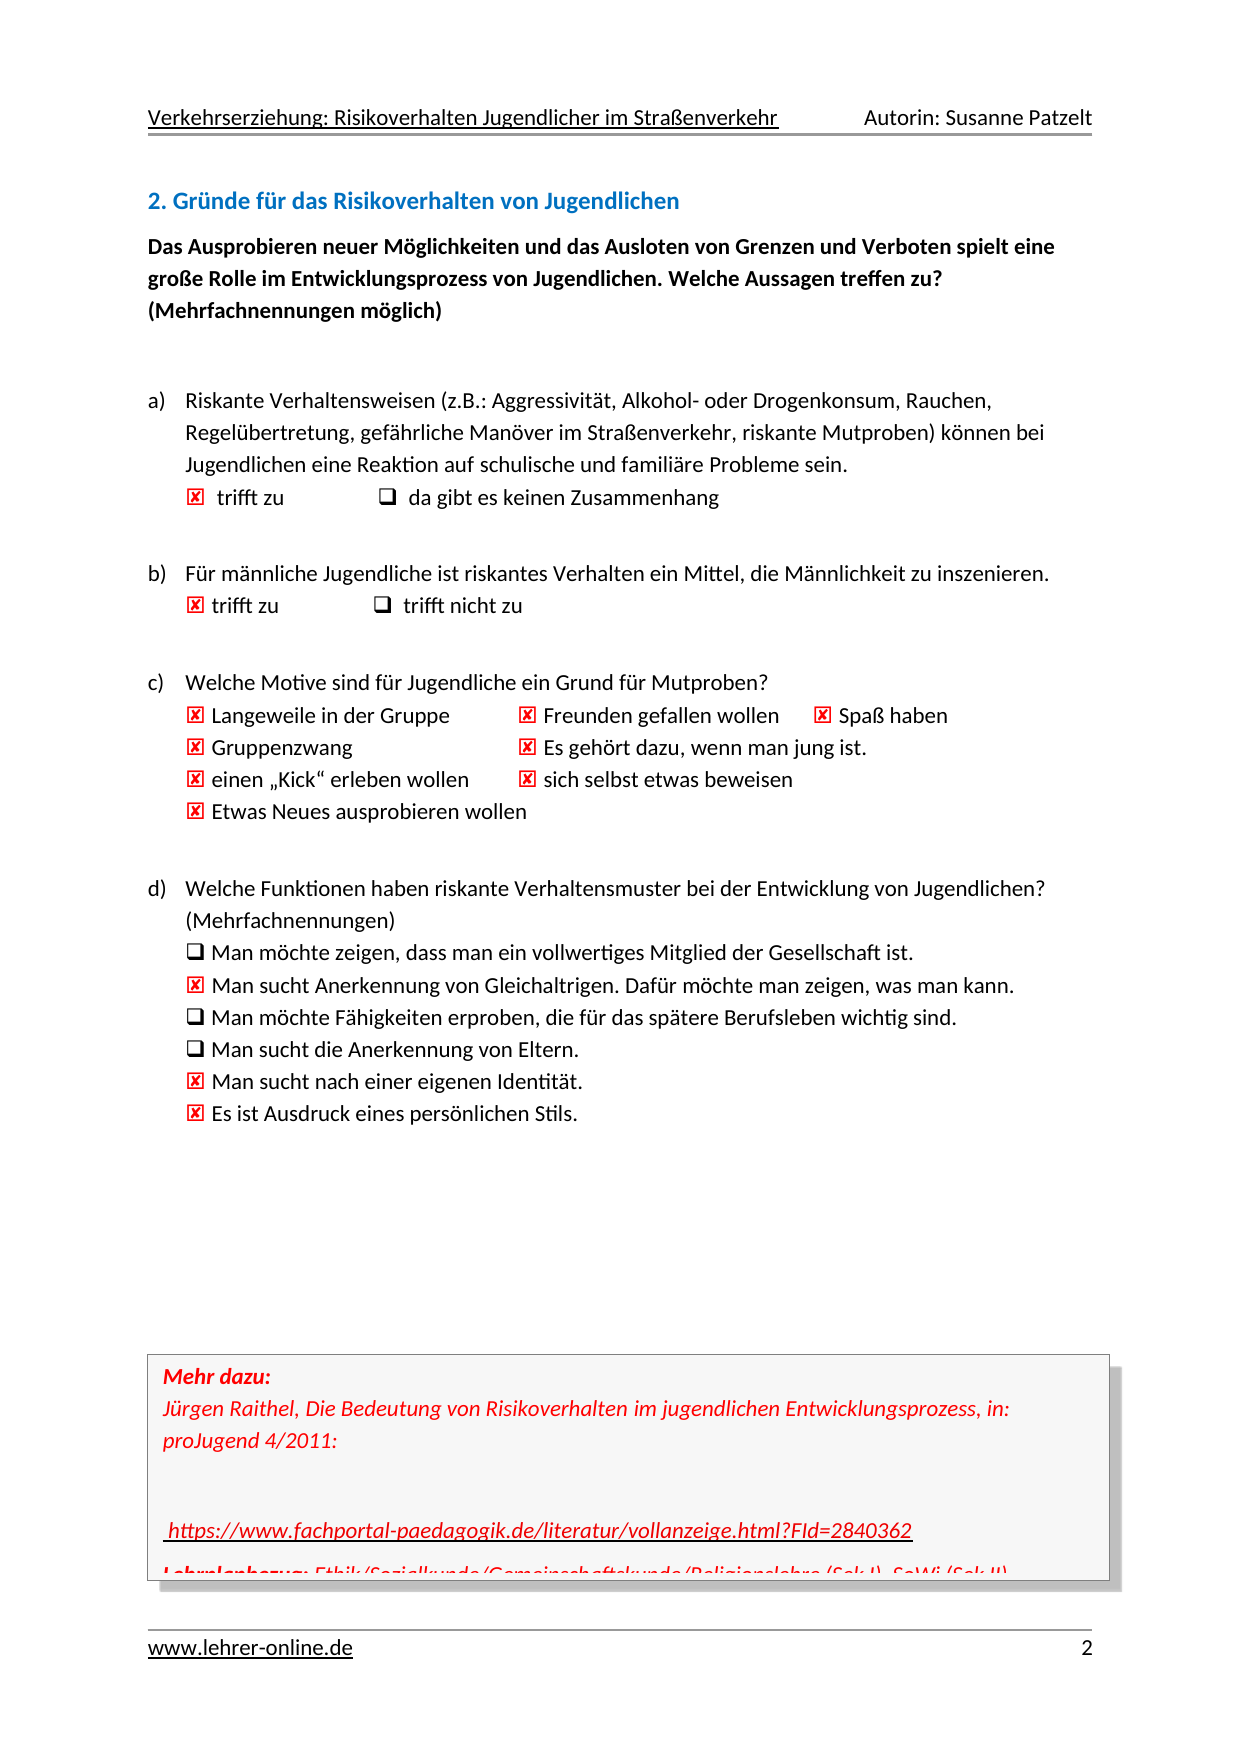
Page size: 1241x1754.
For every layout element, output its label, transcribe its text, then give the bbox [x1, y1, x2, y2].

list Riskante Verhaltensweisen (z.B.: Aggressivität, Alkohol- oder Drogenkonsum, Rauchen, Regelübertretung, gefährliche Manöver im Straßenverkehr, riskante Mutproben) können bei Jugendlichen eine Reaktion auf schulische und familiäre Probleme sein. trifft zu da gibt es keinen Zusammenhang [148, 386, 1092, 543]
text 2. Gründe für das Risikoverhalten von Jugendlichen [148, 185, 1092, 215]
list Welche Motive sind für Jugendliche ein Grund für Mutproben? Langeweile in der Gruppe Freunden gefallen wollen Spaß haben Gruppenzwang Es gehört dazu, wenn man jung ist. einen „Kick“ erleben wollen sich selbst etwas beweisen Etwas Neues ausprobieren wollen [148, 668, 1092, 857]
list Für männliche Jugendliche ist riskantes Verhalten ein Mittel, die Männlichkeit zu inszenieren. trifft zu trifft nicht zu [148, 559, 1092, 652]
text Das Ausprobieren neuer Möglichkeiten und das Ausloten von Grenzen und Verboten spielt eine große Rolle im Entwicklungsprozess von Jugendlichen. Welche Aussagen treffen zu? (Mehrfachnennungen möglich) [148, 232, 1092, 325]
list Welche Funktionen haben riskante Verhaltensmuster bei der Entwicklung von Jugendlichen? (Mehrfachnennungen) Man möchte zeigen, dass man ein vollwertiges Mitglied der Gesellschaft ist. Man sucht Anerkennung von Gleichaltrigen. Dafür möchte man zeigen, was man kann. Man möchte Fähigkeiten erproben, die für das spätere Berufsleben wichtig sind. Man sucht die Anerkennung von Eltern. Man sucht nach einer eigenen Identität. Es ist Ausdruck eines persönlichen Stils. [148, 874, 1092, 1160]
